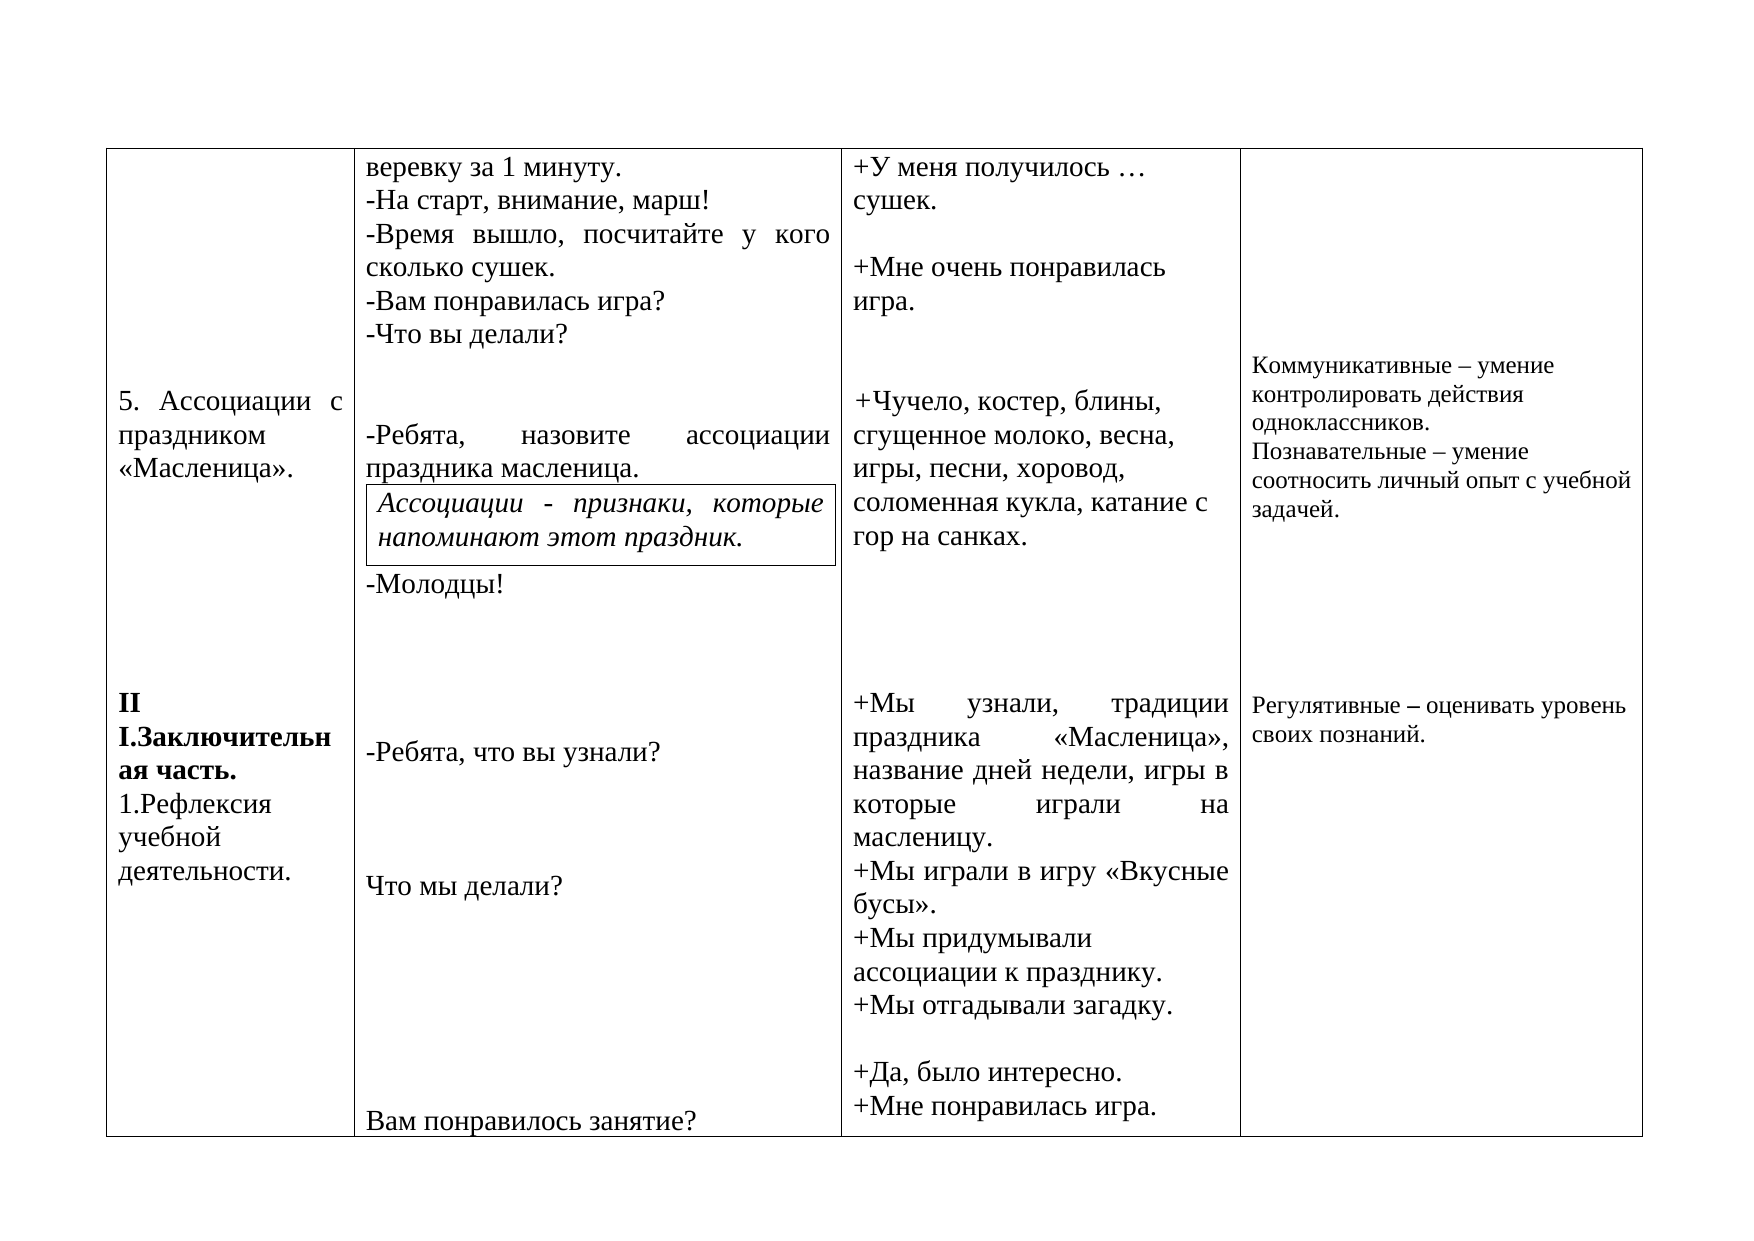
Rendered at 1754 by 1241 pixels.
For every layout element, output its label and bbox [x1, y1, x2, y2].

table_cell [1241, 149, 1642, 1136]
table_cell [107, 149, 354, 1136]
table_cell [842, 149, 1240, 1136]
table_cell [355, 149, 841, 1136]
